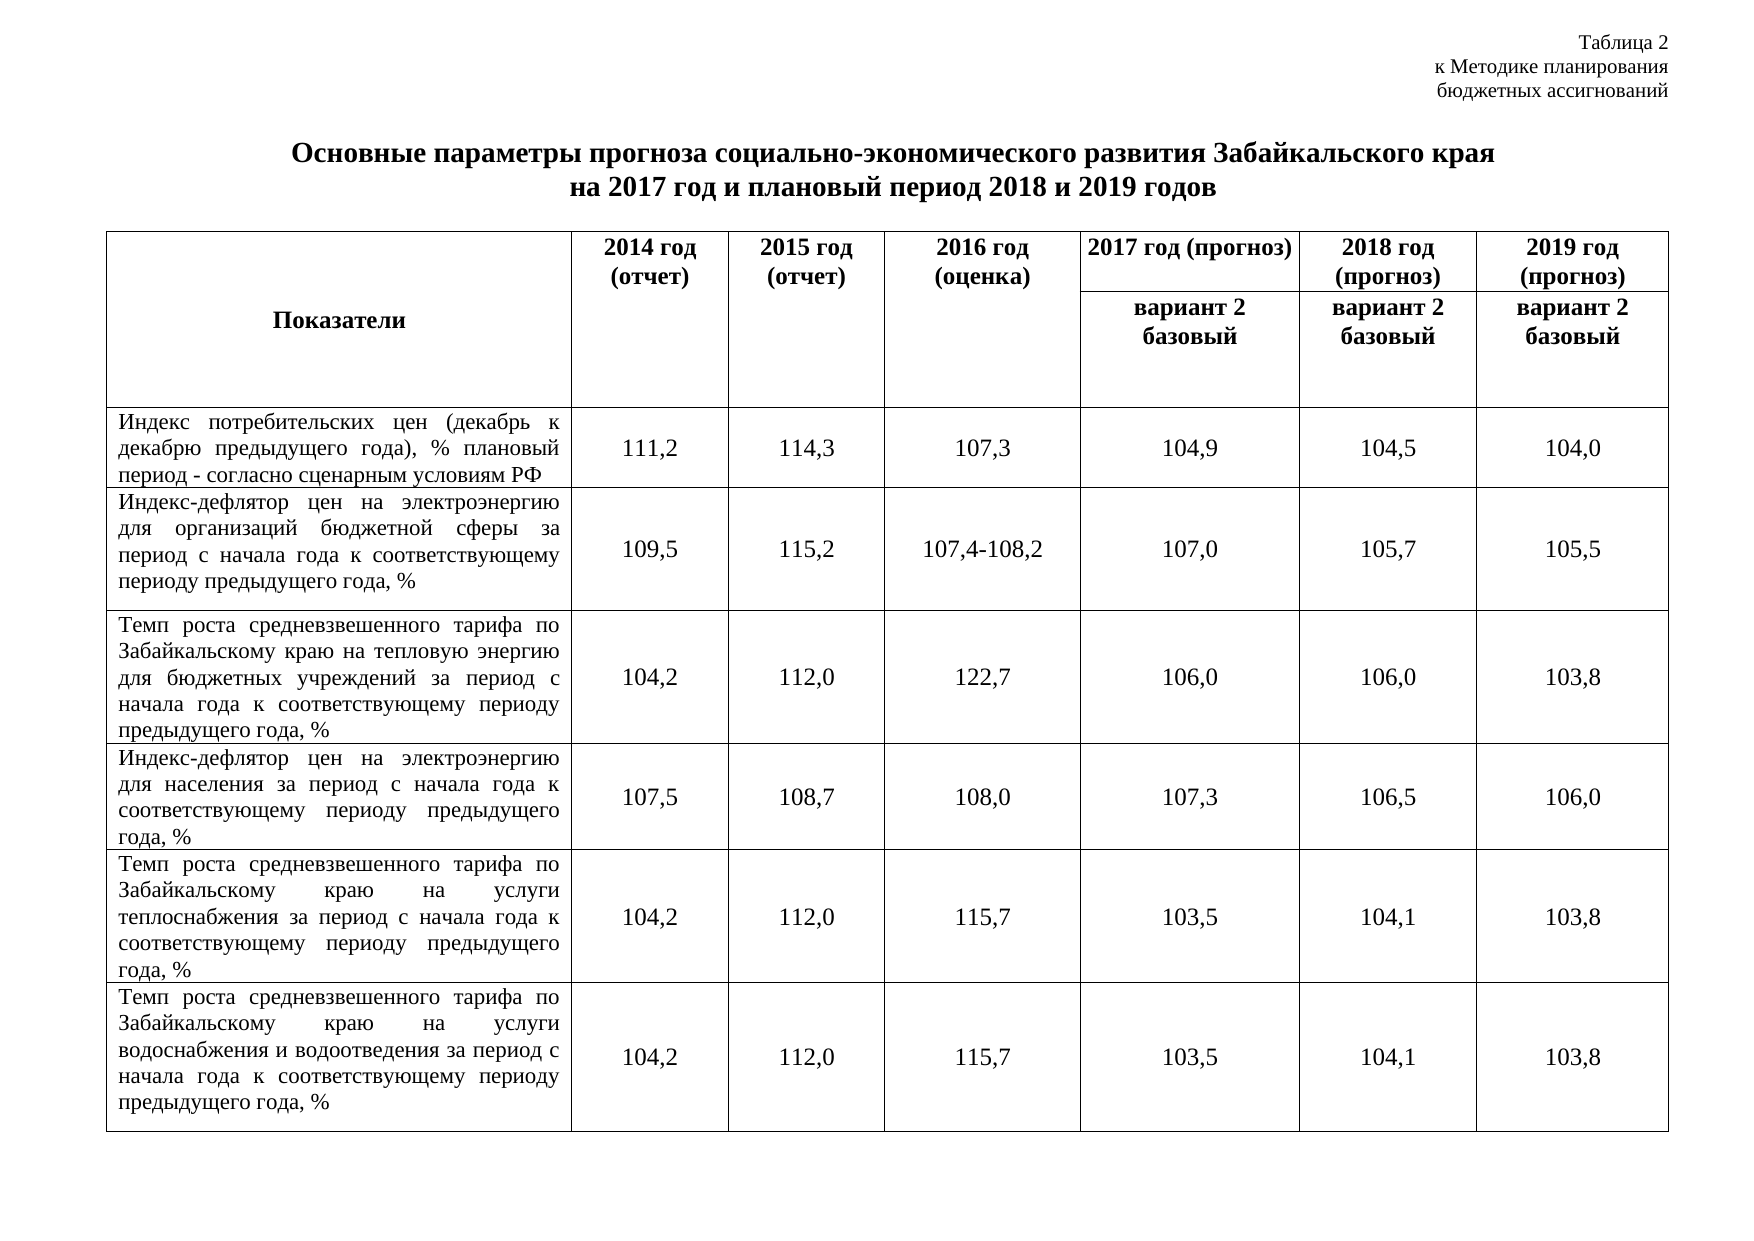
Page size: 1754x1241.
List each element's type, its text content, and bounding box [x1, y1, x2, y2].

table_cell 103,5 [1081, 983, 1299, 1131]
table_cell 106,0 [1477, 744, 1668, 849]
table_cell 108,7 [729, 744, 884, 849]
table_cell 106,5 [1300, 744, 1476, 849]
text к Методике планирования [118, 54, 1668, 78]
table_header 2019 год (прогноз) [1477, 232, 1668, 291]
table_cell 107,5 [572, 744, 728, 849]
table_header 2015 год (отчет) [729, 232, 884, 407]
table_cell 105,7 [1300, 488, 1476, 610]
table_cell 106,0 [1081, 611, 1299, 743]
table_cell 106,0 [1300, 611, 1476, 743]
table_cell 103,8 [1477, 850, 1668, 982]
table_cell 107,3 [885, 408, 1080, 487]
text Таблица 2 [118, 29, 1668, 54]
table_cell 103,5 [1081, 850, 1299, 982]
table_cell 112,0 [729, 850, 884, 982]
table_cell 115,7 [885, 983, 1080, 1131]
table_cell 104,2 [572, 983, 728, 1131]
table_cell Индекс-дефлятор цен на электроэнергию для организаций бюджетной сферы за период с начала года к соответствующему периоду предыдущего года, % [107, 488, 571, 610]
table_cell вариант 2 базовый [1300, 292, 1476, 407]
table_cell 107,3 [1081, 744, 1299, 849]
table_cell 108,0 [885, 744, 1080, 849]
table_cell Темп роста средневзвешенного тарифа по Забайкальскому краю на услуги водоснабжения и водоотведения за период с начала года к соответствующему периоду предыдущего года, % [107, 983, 571, 1131]
table_cell 115,2 [729, 488, 884, 610]
text на 2017 год и плановый период 2018 и 2019 годов [118, 169, 1668, 202]
table_cell 111,2 [572, 408, 728, 487]
table_cell Индекс потребительских цен (декабрь к декабрю предыдущего года), % плановый период - согласно сценарным условиям РФ [107, 408, 571, 487]
table_cell Индекс-дефлятор цен на электроэнергию для населения за период с начала года к соответствующему периоду предыдущего года, % [107, 744, 571, 849]
table_cell вариант 2 базовый [1477, 292, 1668, 407]
table_cell 104,5 [1300, 408, 1476, 487]
table_cell Темп роста средневзвешенного тарифа по Забайкальскому краю на тепловую энергию для бюджетных учреждений за период с начала года к соответствующему периоду предыдущего года, % [107, 611, 571, 743]
table_cell 104,2 [572, 611, 728, 743]
table_cell 103,8 [1477, 611, 1668, 743]
table_cell 112,0 [729, 983, 884, 1131]
table_cell 114,3 [729, 408, 884, 487]
table_cell 115,7 [885, 850, 1080, 982]
table_cell 104,1 [1300, 850, 1476, 982]
table_cell 103,8 [1477, 983, 1668, 1131]
table_cell вариант 2 базовый [1081, 292, 1299, 407]
table_cell 104,0 [1477, 408, 1668, 487]
table_cell 104,1 [1300, 983, 1476, 1131]
table_header 2017 год (прогноз) [1081, 232, 1299, 291]
table_cell 105,5 [1477, 488, 1668, 610]
table_cell 107,0 [1081, 488, 1299, 610]
text Основные параметры прогноза социально-экономического развития Забайкальского края [118, 135, 1668, 169]
table_header Показатели [107, 232, 571, 407]
table_header 2016 год (оценка) [885, 232, 1080, 407]
table_cell 122,7 [885, 611, 1080, 743]
table_header 2014 год (отчет) [572, 232, 728, 407]
table_header 2018 год (прогноз) [1300, 232, 1476, 291]
table_cell 104,9 [1081, 408, 1299, 487]
table_cell 109,5 [572, 488, 728, 610]
table_cell 107,4-108,2 [885, 488, 1080, 610]
table_cell 112,0 [729, 611, 884, 743]
text бюджетных ассигнований [118, 78, 1668, 102]
table_cell Темп роста средневзвешенного тарифа по Забайкальскому краю на услуги теплоснабжения за период с начала года к соответствующему периоду предыдущего года, % [107, 850, 571, 982]
table_cell 104,2 [572, 850, 728, 982]
